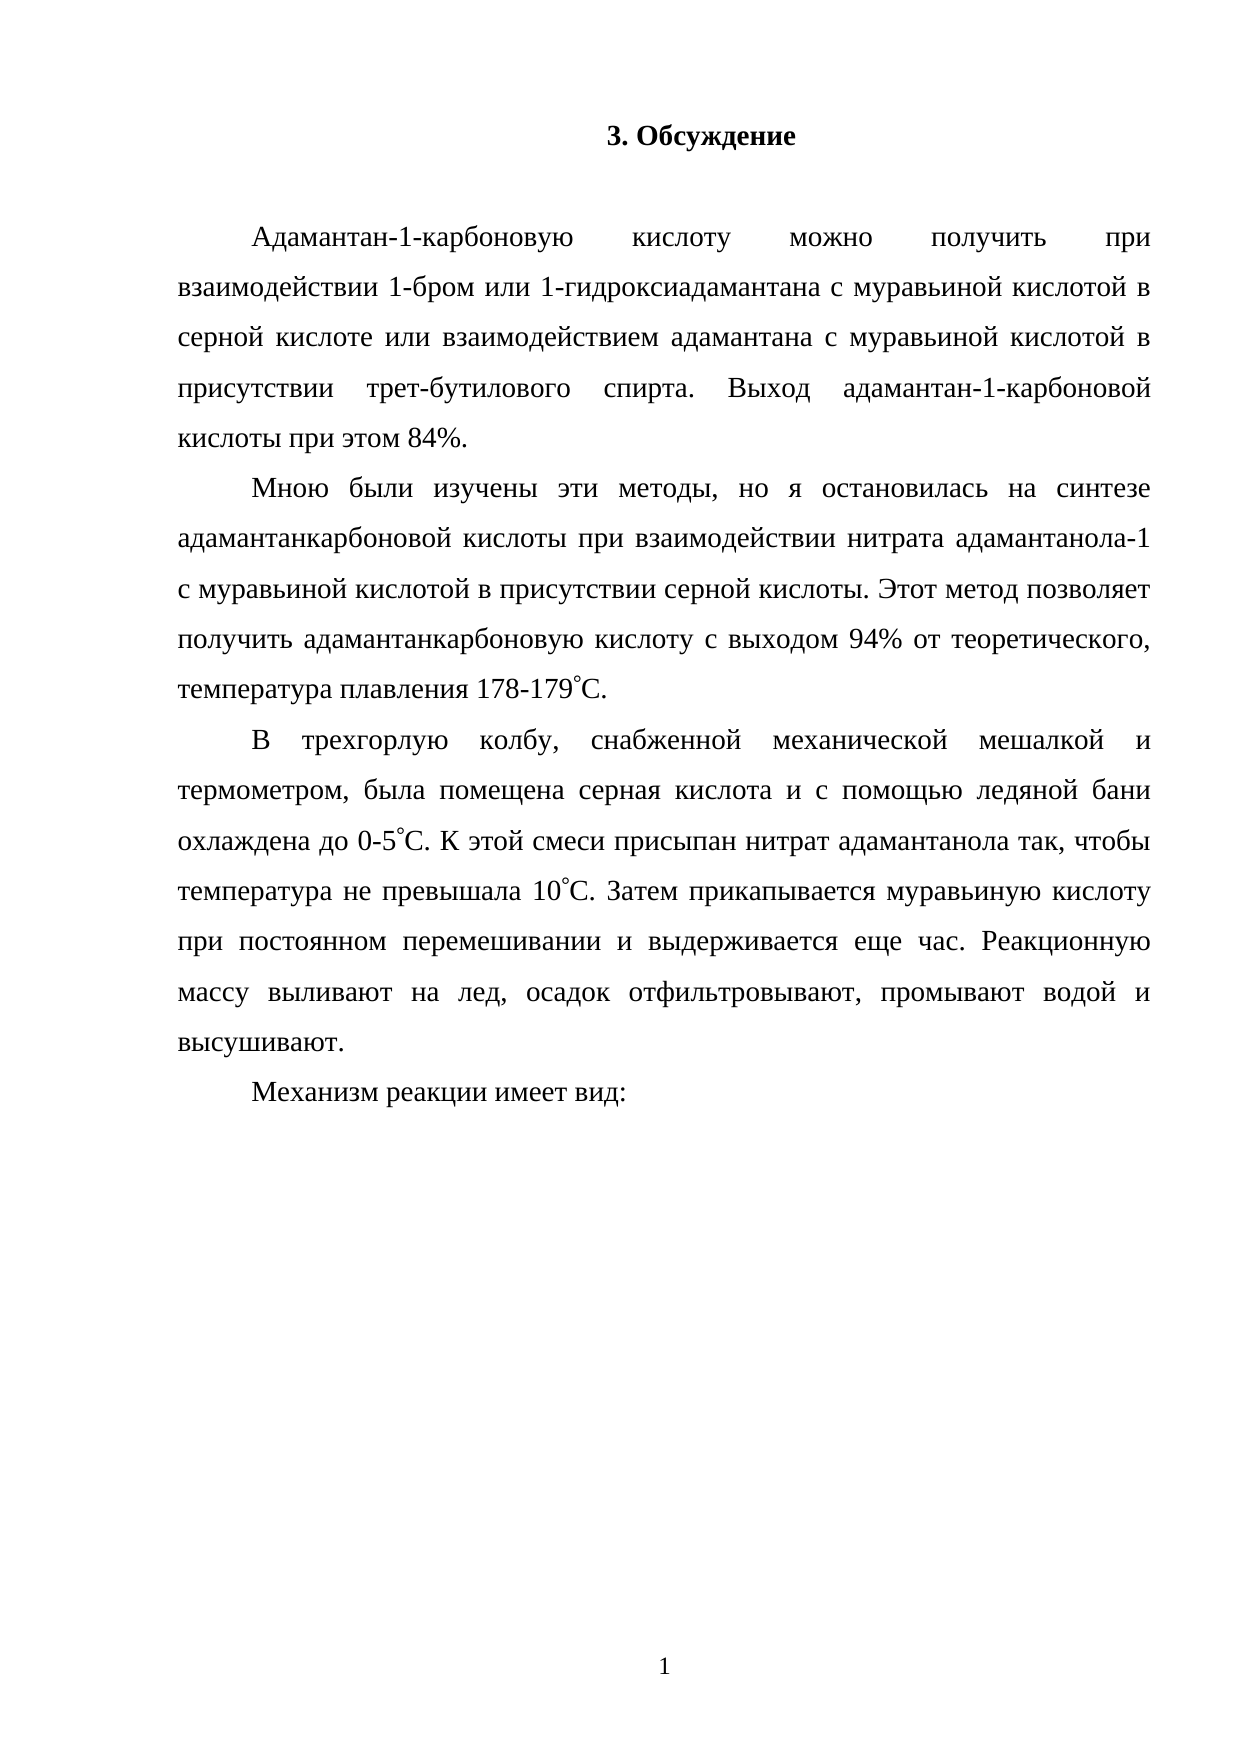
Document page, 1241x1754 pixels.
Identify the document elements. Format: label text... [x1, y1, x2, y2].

text Мною были изучены эти методы, но я остановилась на синтезе адамантанкарбоновой кислоты при взаимодействии нитрата адамантанола-1 с муравьиной кислотой в присутствии серной кислоты. Этот метод позволяет получить адамантанкарбоновую кислоту с выходом 94% от теоретического, температура плавления 178-179С. [177, 470, 1152, 705]
text Адамантан-1-карбоновую кислоту можно получить при взаимодействии 1-бром или 1-гидроксиадамантана с муравьиной кислотой в серной кислоте или взаимодействием адамантана с муравьиной кислотой в присутствии трет-бутилового спирта. Выход адамантан-1-карбоновой кислоты при этом 84%. [177, 219, 1152, 453]
text 3. Обсуждение [177, 118, 1152, 152]
text Механизм реакции имеет вид: [177, 1074, 1152, 1108]
text В трехгорлую колбу, снабженной механической мешалкой и термометром, была помещена серная кислота и с помощью ледяной бани охлаждена до 0-5С. К этой смеси присыпан нитрат адамантанола так, чтобы температура не превышала 10С. Затем прикапывается муравьиную кислоту при постоянном перемешивании и выдерживается еще час. Реакционную массу выливают на лед, осадок отфильтровывают, промывают водой и высушивают. [177, 722, 1152, 1058]
